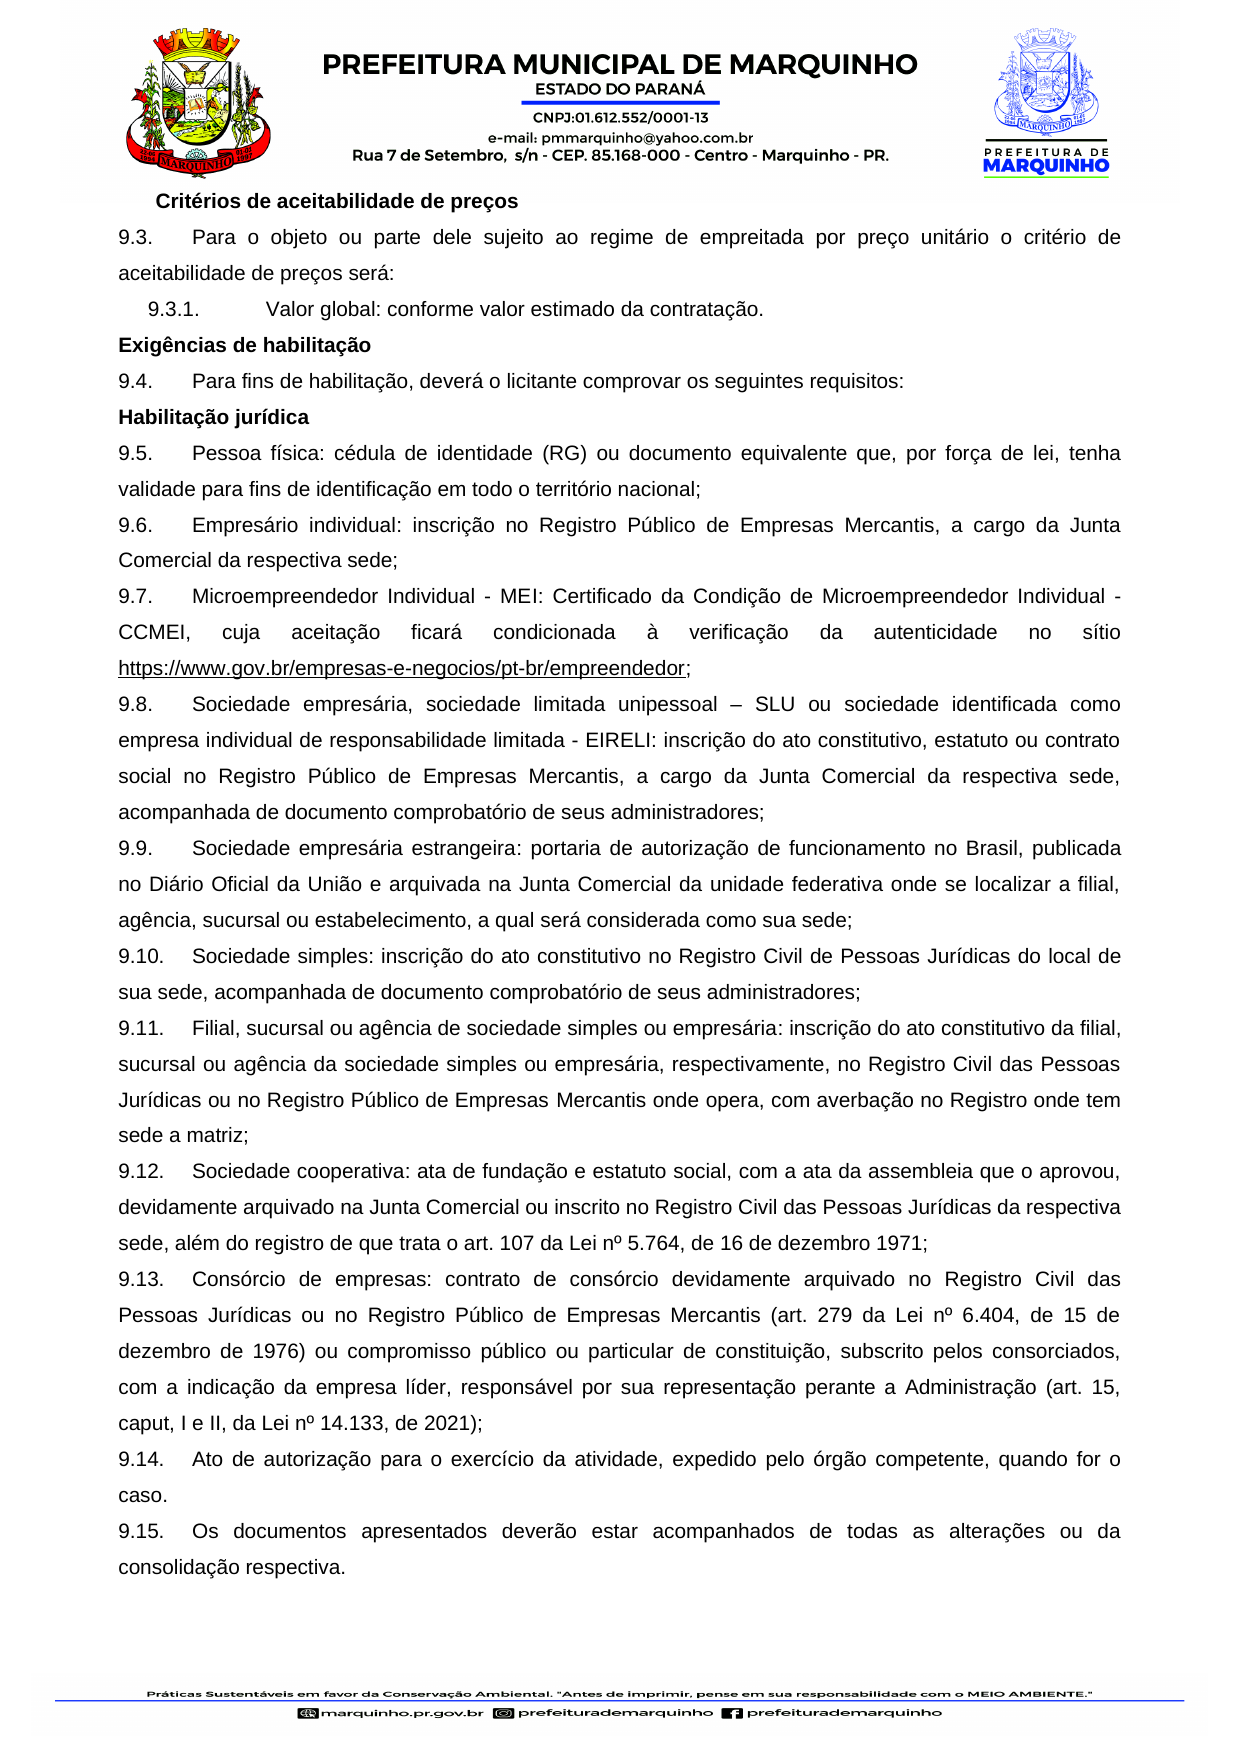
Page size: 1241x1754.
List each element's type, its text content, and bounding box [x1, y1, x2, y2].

text Para fins de habilitação, deverá o licitante comprovar os seguintes requisitos: [118, 369, 1122, 393]
text Valor global: conforme valor estimado da contratação. [148, 297, 1122, 321]
text Ato de autorização para o exercício da atividade, expedido pelo órgão competente, quando for o caso. [118, 1447, 1122, 1507]
text Os documentos apresentados deverão estar acompanhados de todas as alterações ou da consolidação respectiva. [118, 1519, 1122, 1578]
picture [60, 0, 1181, 203]
text Filial, sucursal ou agência de sociedade simples ou empresária: inscrição do ato constitutivo da filial, sucursal ou agência da sociedade simples ou empresária, respectivamente, no Registro Civil das Pessoas Jurídicas ou no Registro Público de Empresas Mercantis onde opera, com averbação no Registro onde tem sede a matriz; [118, 1016, 1122, 1147]
text Sociedade cooperativa: ata de fundação e estatuto social, com a ata da assembleia que o aprovou, devidamente arquivado na Junta Comercial ou inscrito no Registro Civil das Pessoas Jurídicas da respectiva sede, além do registro de que trata o art. 107 da Lei nº 5.764, de 16 de dezembro 1971; [118, 1159, 1122, 1255]
text Sociedade empresária estrangeira: portaria de autorização de funcionamento no Brasil, publicada no Diário Oficial da União e arquivada na Junta Comercial da unidade federativa onde se localizar a filial, agência, sucursal ou estabelecimento, a qual será considerada como sua sede; [118, 836, 1122, 932]
text Consórcio de empresas: contrato de consórcio devidamente arquivado no Registro Civil das Pessoas Jurídicas ou no Registro Público de Empresas Mercantis (art. 279 da Lei nº 6.404, de 15 de dezembro de 1976) ou compromisso público ou particular de constituição, subscrito pelos consorciados, com a indicação da empresa líder, responsável por sua representação perante a Administração (art. 15, caput, I e II, da Lei nº 14.133, de 2021); [118, 1267, 1122, 1435]
text Sociedade empresária, sociedade limitada unipessoal – SLU ou sociedade identificada como empresa individual de responsabilidade limitada - EIRELI: inscrição do ato constitutivo, estatuto ou contrato social no Registro Público de Empresas Mercantis, a cargo da Junta Comercial da respectiva sede, acompanhada de documento comprobatório de seus administradores; [118, 692, 1122, 824]
picture [31, 1673, 1208, 1736]
text Sociedade simples: inscrição do ato constitutivo no Registro Civil de Pessoas Jurídicas do local de sua sede, acompanhada de documento comprobatório de seus administradores; [118, 944, 1122, 1003]
text Critérios de aceitabilidade de preços [155, 189, 1122, 213]
text Microempreendedor Individual - MEI: Certificado da Condição de Microempreendedor Individual - CCMEI, cuja aceitação ficará condicionada à verificação da autenticidade no sítio https://www.gov.br/empresas-e-negocios/pt-br/empreendedor; [118, 584, 1122, 680]
text Empresário individual: inscrição no Registro Público de Empresas Mercantis, a cargo da Junta Comercial da respectiva sede; [118, 512, 1122, 572]
text Habilitação jurídica [118, 404, 1122, 428]
text Pessoa física: cédula de identidade (RG) ou documento equivalente que, por força de lei, tenha validade para fins de identificação em todo o território nacional; [118, 441, 1122, 500]
text Exigências de habilitação [118, 333, 1122, 357]
text Para o objeto ou parte dele sujeito ao regime de empreitada por preço unitário o critério de aceitabilidade de preços será: [118, 225, 1122, 285]
